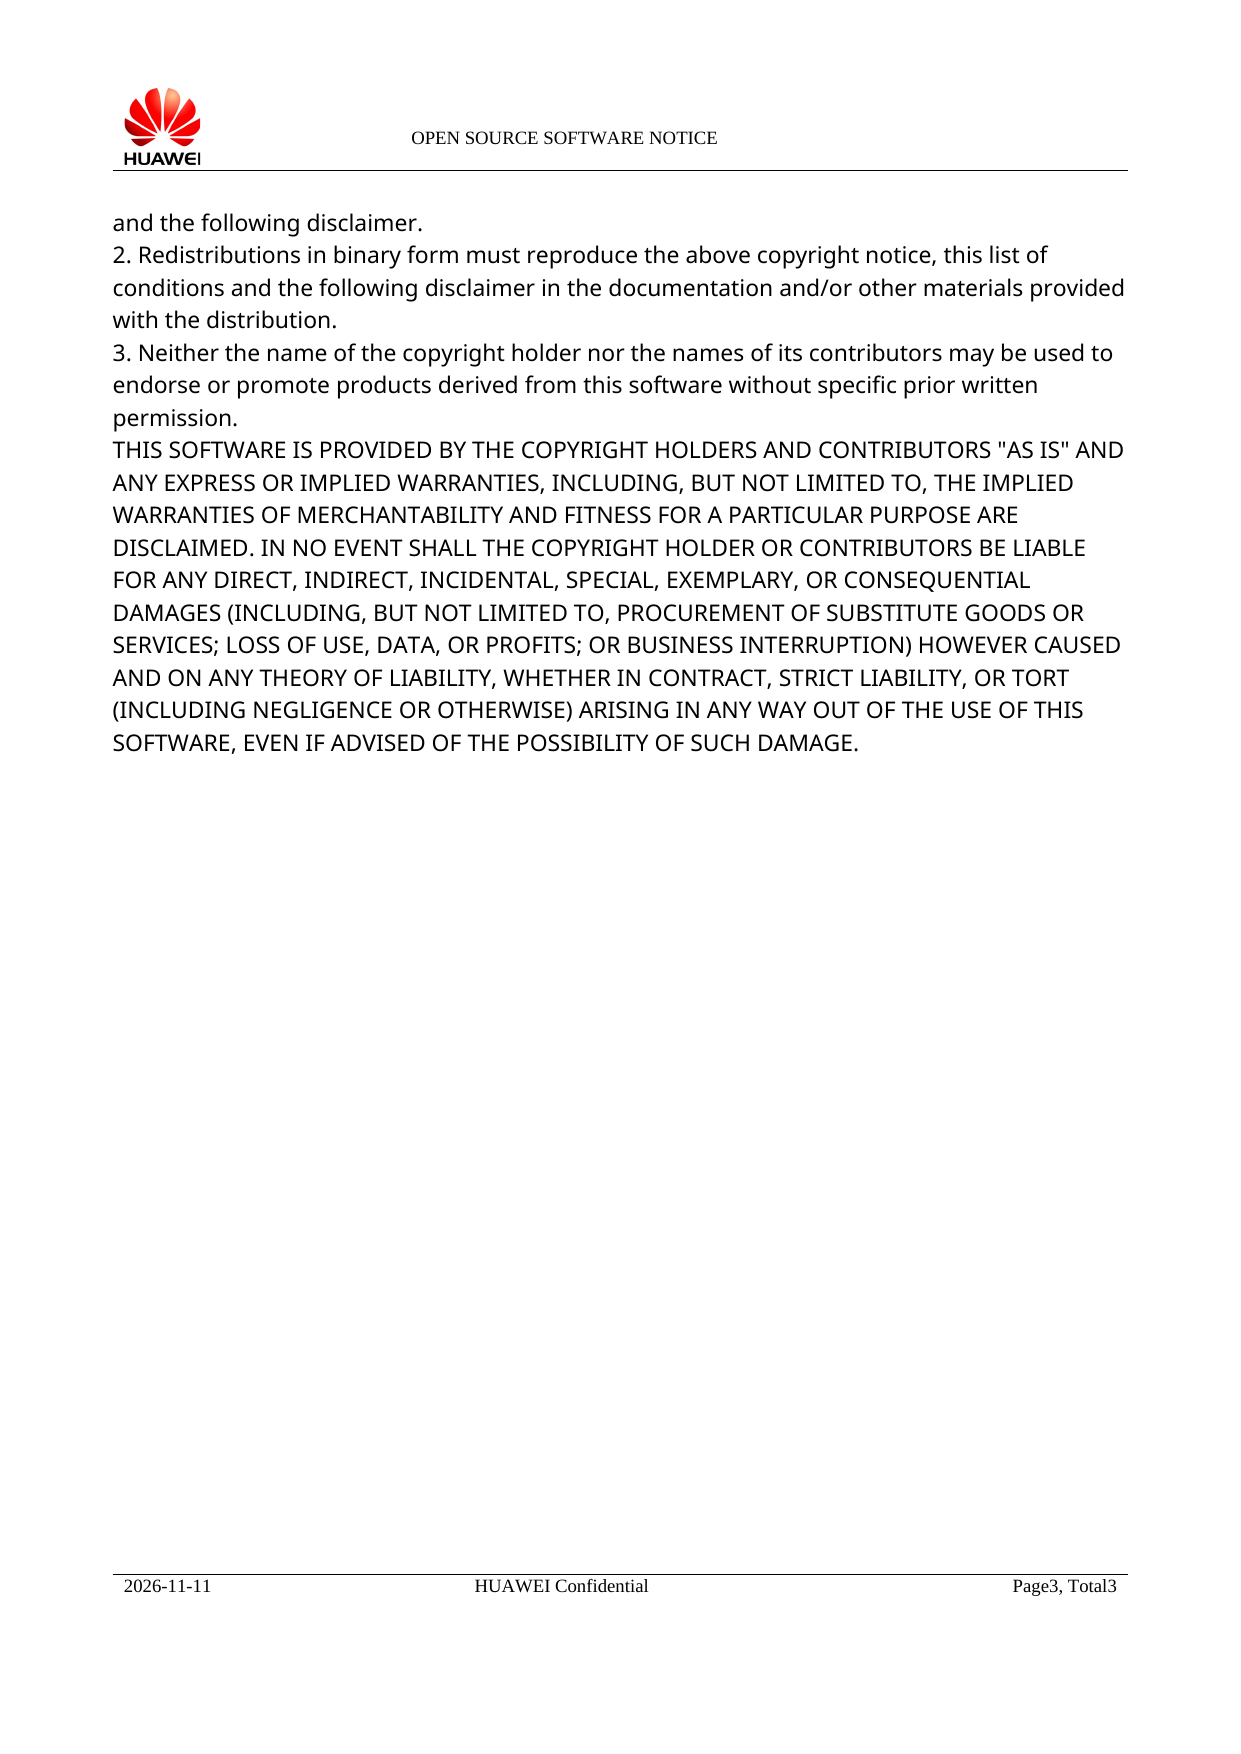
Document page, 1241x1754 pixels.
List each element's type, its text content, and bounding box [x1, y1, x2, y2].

text 3. Neither the name of the copyright holder nor the names of its contributors may be used to endorse or promote products derived from this software without specific prior written permission. [112, 336, 1128, 434]
picture [124, 88, 201, 165]
text 2. Redistributions in binary form must reproduce the above copyright notice, this list of conditions and the following disclaimer in the documentation and/or other materials provided with the distribution. [112, 239, 1128, 336]
text THIS SOFTWARE IS PROVIDED BY THE COPYRIGHT HOLDERS AND CONTRIBUTORS "AS IS" AND ANY EXPRESS OR IMPLIED WARRANTIES, INCLUDING, BUT NOT LIMITED TO, THE IMPLIED WARRANTIES OF MERCHANTABILITY AND FITNESS FOR A PARTICULAR PURPOSE ARE DISCLAIMED. IN NO EVENT SHALL THE COPYRIGHT HOLDER OR CONTRIBUTORS BE LIABLE FOR ANY DIRECT, INDIRECT, INCIDENTAL, SPECIAL, EXEMPLARY, OR CONSEQUENTIAL DAMAGES (INCLUDING, BUT NOT LIMITED TO, PROCUREMENT OF SUBSTITUTE GOODS OR SERVICES; LOSS OF USE, DATA, OR PROFITS; OR BUSINESS INTERRUPTION) HOWEVER CAUSED AND ON ANY THEORY OF LIABILITY, WHETHER IN CONTRACT, STRICT LIABILITY, OR TORT (INCLUDING NEGLIGENCE OR OTHERWISE) ARISING IN ANY WAY OUT OF THE USE OF THIS SOFTWARE, EVEN IF ADVISED OF THE POSSIBILITY OF SUCH DAMAGE. [112, 434, 1128, 759]
text 1. Redistributions of source code must retain the above copyright notice, this list of conditions and the following disclaimer. [112, 206, 1128, 239]
